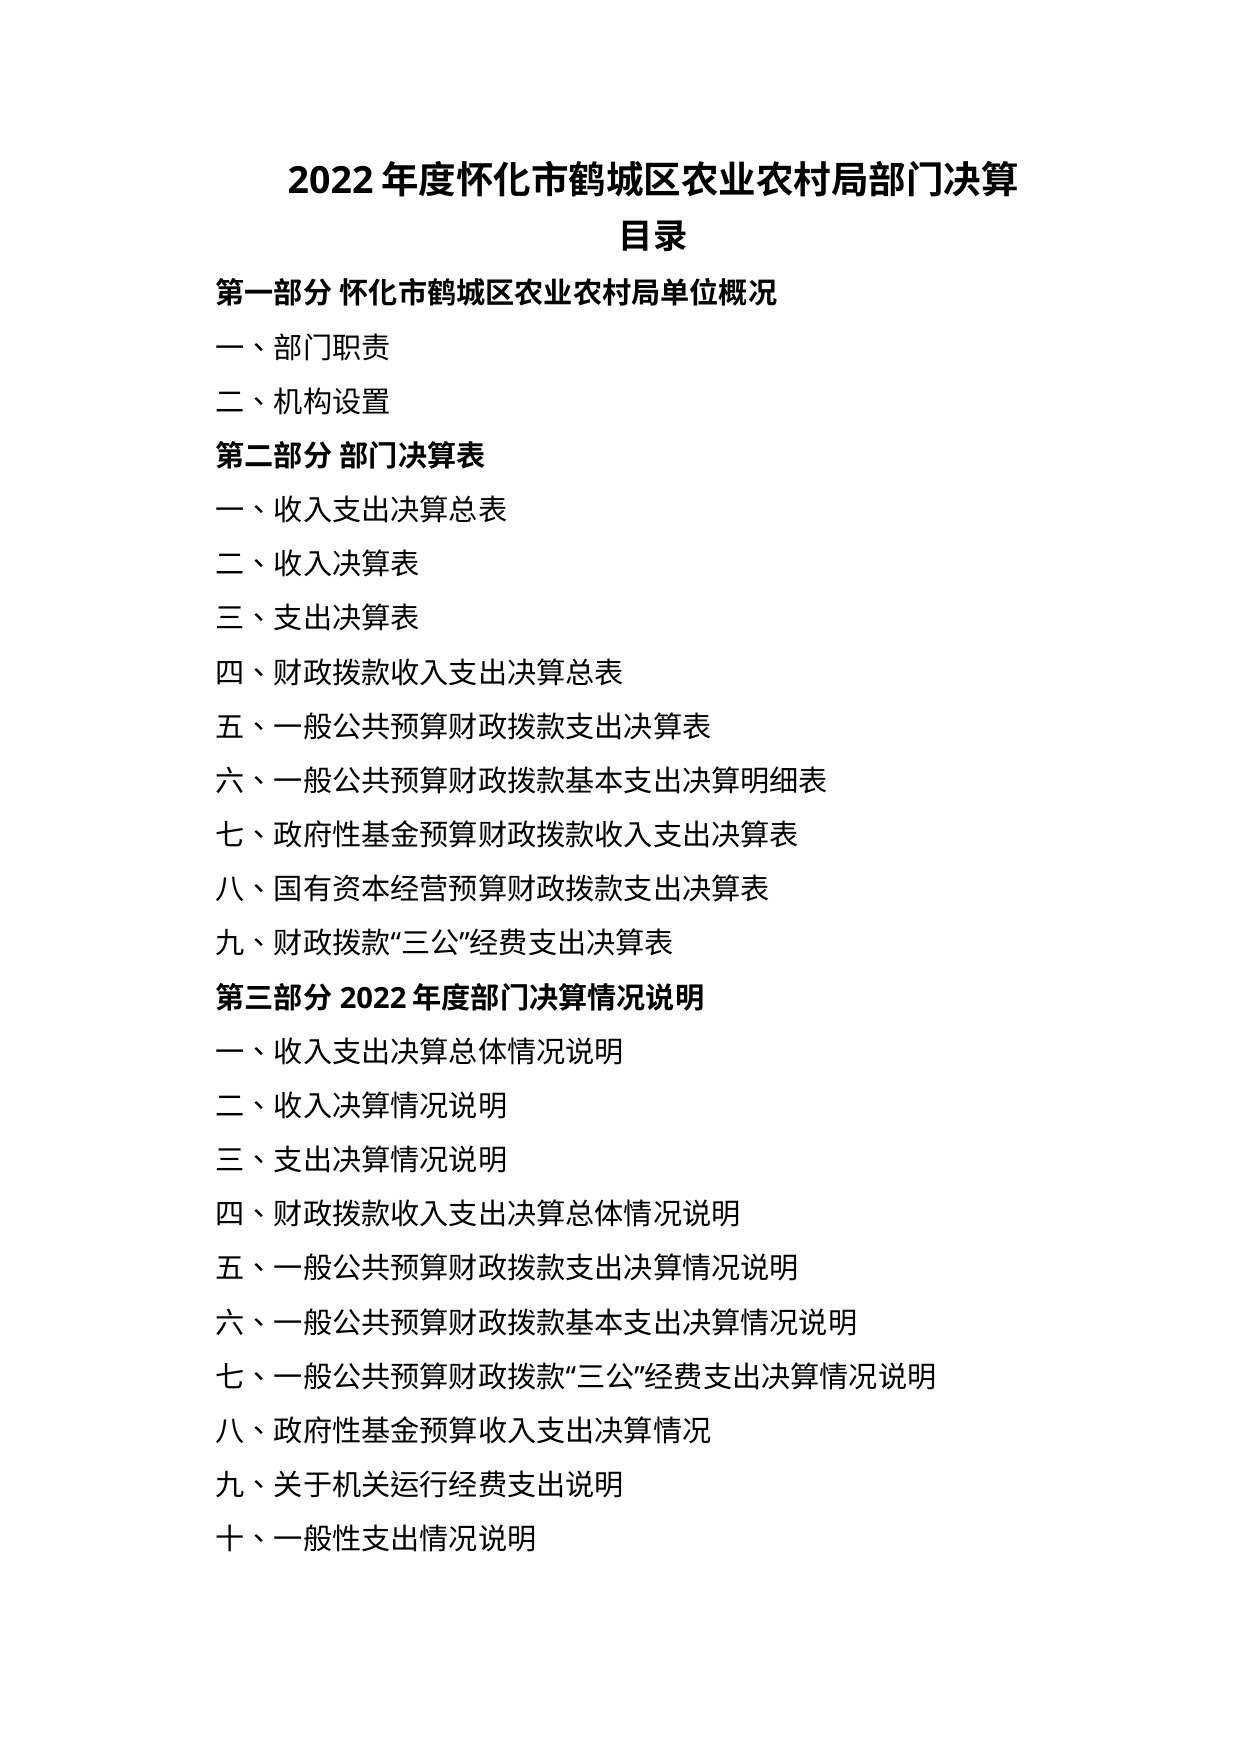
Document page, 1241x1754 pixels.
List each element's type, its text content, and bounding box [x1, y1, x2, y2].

text 第二部分 部门决算表 [150, 421, 1090, 475]
text 三、支出决算表 [150, 583, 1090, 637]
text 五、一般公共预算财政拨款支出决算情况说明 [150, 1233, 1090, 1287]
text 七、一般公共预算财政拨款“三公”经费支出决算情况说明 [150, 1342, 1090, 1396]
text 一、收入支出决算总表 [150, 475, 1090, 529]
text 九、关于机关运行经费支出说明 [150, 1450, 1090, 1504]
text 二、机构设置 [150, 367, 1090, 421]
text 六、一般公共预算财政拨款基本支出决算明细表 [150, 746, 1090, 800]
text 七、政府性基金预算财政拨款收入支出决算表 [150, 800, 1090, 854]
text 八、国有资本经营预算财政拨款支出决算表 [150, 854, 1090, 908]
text 目录 [150, 204, 1090, 258]
text 十、一般性支出情况说明 [150, 1504, 1090, 1558]
text 八、政府性基金预算收入支出决算情况 [150, 1396, 1090, 1450]
text 二、收入决算情况说明 [150, 1071, 1090, 1125]
text 六、一般公共预算财政拨款基本支出决算情况说明 [150, 1287, 1090, 1342]
text 一、收入支出决算总体情况说明 [150, 1017, 1090, 1071]
text 四、财政拨款收入支出决算总体情况说明 [150, 1179, 1090, 1233]
text 四、财政拨款收入支出决算总表 [150, 637, 1090, 692]
text 第三部分 2022年度部门决算情况说明 [150, 962, 1090, 1017]
text 2022年度怀化市鹤城区农业农村局部门决算 [150, 150, 1090, 204]
text 一、部门职责 [150, 312, 1090, 367]
text 九、财政拨款“三公”经费支出决算表 [150, 908, 1090, 962]
text 第一部分 怀化市鹤城区农业农村局单位概况 [150, 258, 1090, 312]
text 五、一般公共预算财政拨款支出决算表 [150, 692, 1090, 746]
text 三、支出决算情况说明 [150, 1125, 1090, 1179]
text 二、收入决算表 [150, 529, 1090, 583]
